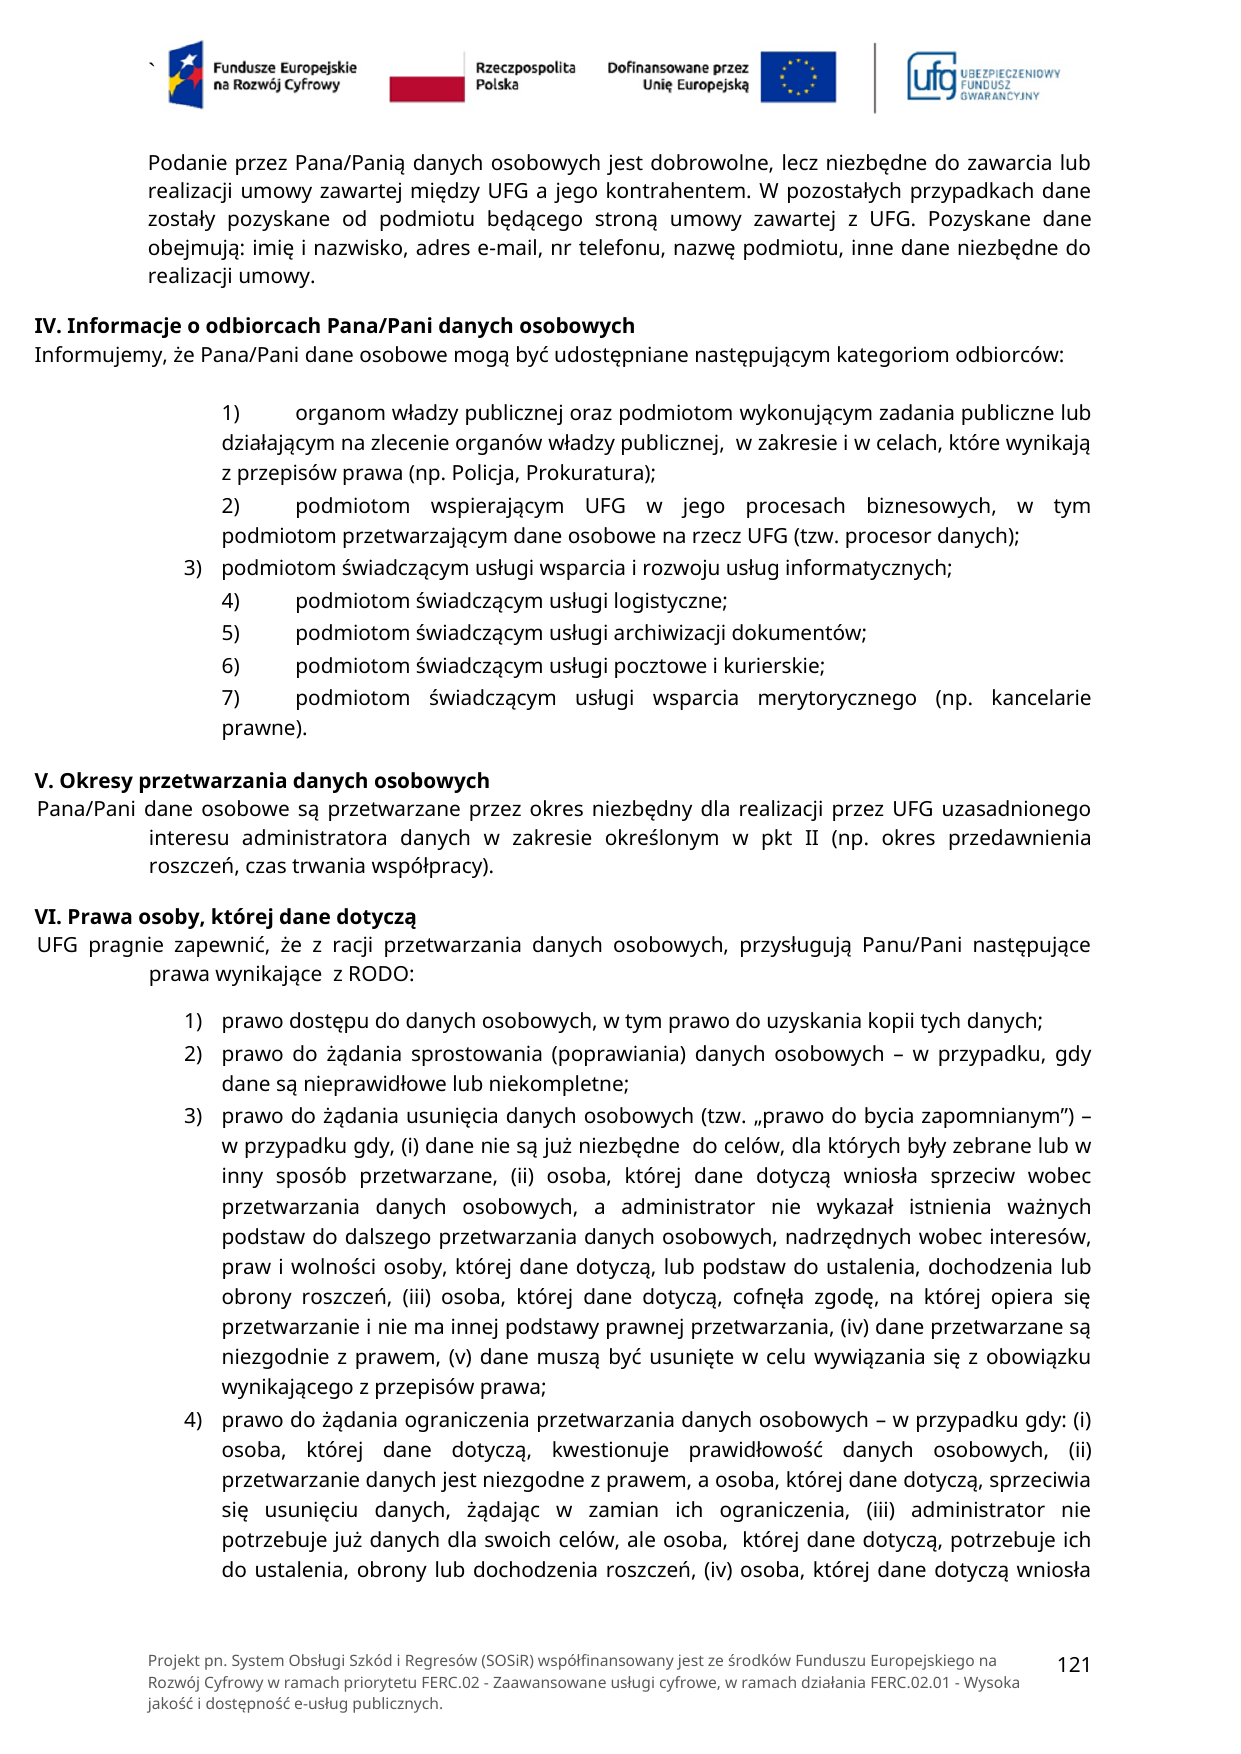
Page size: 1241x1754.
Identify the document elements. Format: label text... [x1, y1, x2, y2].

text IV. Informacje o odbiorcach Pana/Pani danych osobowych [34, 312, 1092, 340]
list podmiotom świadczącym usługi logistyczne; [221, 586, 1092, 614]
text UFG pragnie zapewnić, że z racji przetwarzania danych osobowych, przysługują Panu/Pani następujące prawa wynikające z RODO: [37, 930, 1092, 987]
text VI. Prawa osoby, której dane dotyczą [34, 902, 1092, 930]
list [184, 1405, 1092, 1584]
list podmiotom świadczącym usługi wsparcia merytorycznego (np. kancelarie prawne). [221, 683, 1092, 742]
list podmiotom wspierającym UFG w jego procesach biznesowych, w tym podmiotom przetwarzającym dane osobowe na rzecz UFG (tzw. procesor danych); [221, 491, 1092, 549]
text Informujemy, że Pana/Pani dane osobowe mogą być udostępniane następującym kategoriom odbiorców: [34, 340, 1092, 368]
list prawo do żądania sprostowania (poprawiania) danych osobowych – w przypadku, gdy dane są nieprawidłowe lub niekompletne; [184, 1039, 1092, 1097]
list prawo do żądania usunięcia danych osobowych (tzw. „prawo do bycia zapomnianym”) – w przypadku gdy, (i) dane nie są już niezbędne do celów, dla których były zebrane lub w inny sposób przetwarzane, (ii) osoba, której dane dotyczą wniosła sprzeciw wobec przetwarzania danych osobowych, a administrator nie wykazał istnienia ważnych podstaw do dalszego przetwarzania danych osobowych, nadrzędnych wobec interesów, praw i wolności osoby, której dane dotyczą, lub podstaw do ustalenia, dochodzenia lub obrony roszczeń, (iii) osoba, której dane dotyczą, cofnęła zgodę, na której opiera się przetwarzanie i nie ma innej podstawy prawnej przetwarzania, (iv) dane przetwarzane są niezgodnie z prawem, (v) dane muszą być usunięte w celu wywiązania się z obowiązku wynikającego z przepisów prawa; [184, 1101, 1092, 1401]
list podmiotom świadczącym usługi pocztowe i kurierskie; [221, 651, 1092, 679]
list prawo dostępu do danych osobowych, w tym prawo do uzyskania kopii tych danych; [184, 1006, 1092, 1035]
text Podanie przez Pana/Panią danych osobowych jest dobrowolne, lecz niezbędne do zawarcia lub realizacji umowy zawartej między UFG a jego kontrahentem. W pozostałych przypadkach dane zostały pozyskane od podmiotu będącego stroną umowy zawartej z UFG. Pozyskane dane obejmują: imię i nazwisko, adres e-mail, nr telefonu, nazwę podmiotu, inne dane niezbędne do realizacji umowy. [148, 148, 1092, 290]
list podmiotom świadczącym usługi wsparcia i rozwoju usług informatycznych; [184, 553, 1092, 582]
list organom władzy publicznej oraz podmiotom wykonującym zadania publiczne lub działającym na zlecenie organów władzy publicznej, w zakresie i w celach, które wynikają z przepisów prawa (np. Policja, Prokuratura); [221, 398, 1092, 487]
picture [147, 21, 1093, 130]
text Pana/Pani dane osobowe są przetwarzane przez okres niezbędny dla realizacji przez UFG uzasadnionego interesu administratora danych w zakresie określonym w pkt II (np. okres przedawnienia roszczeń, czas trwania współpracy). [37, 794, 1092, 880]
list podmiotom świadczącym usługi archiwizacji dokumentów; [221, 618, 1092, 647]
text V. Okresy przetwarzania danych osobowych [34, 766, 1092, 794]
